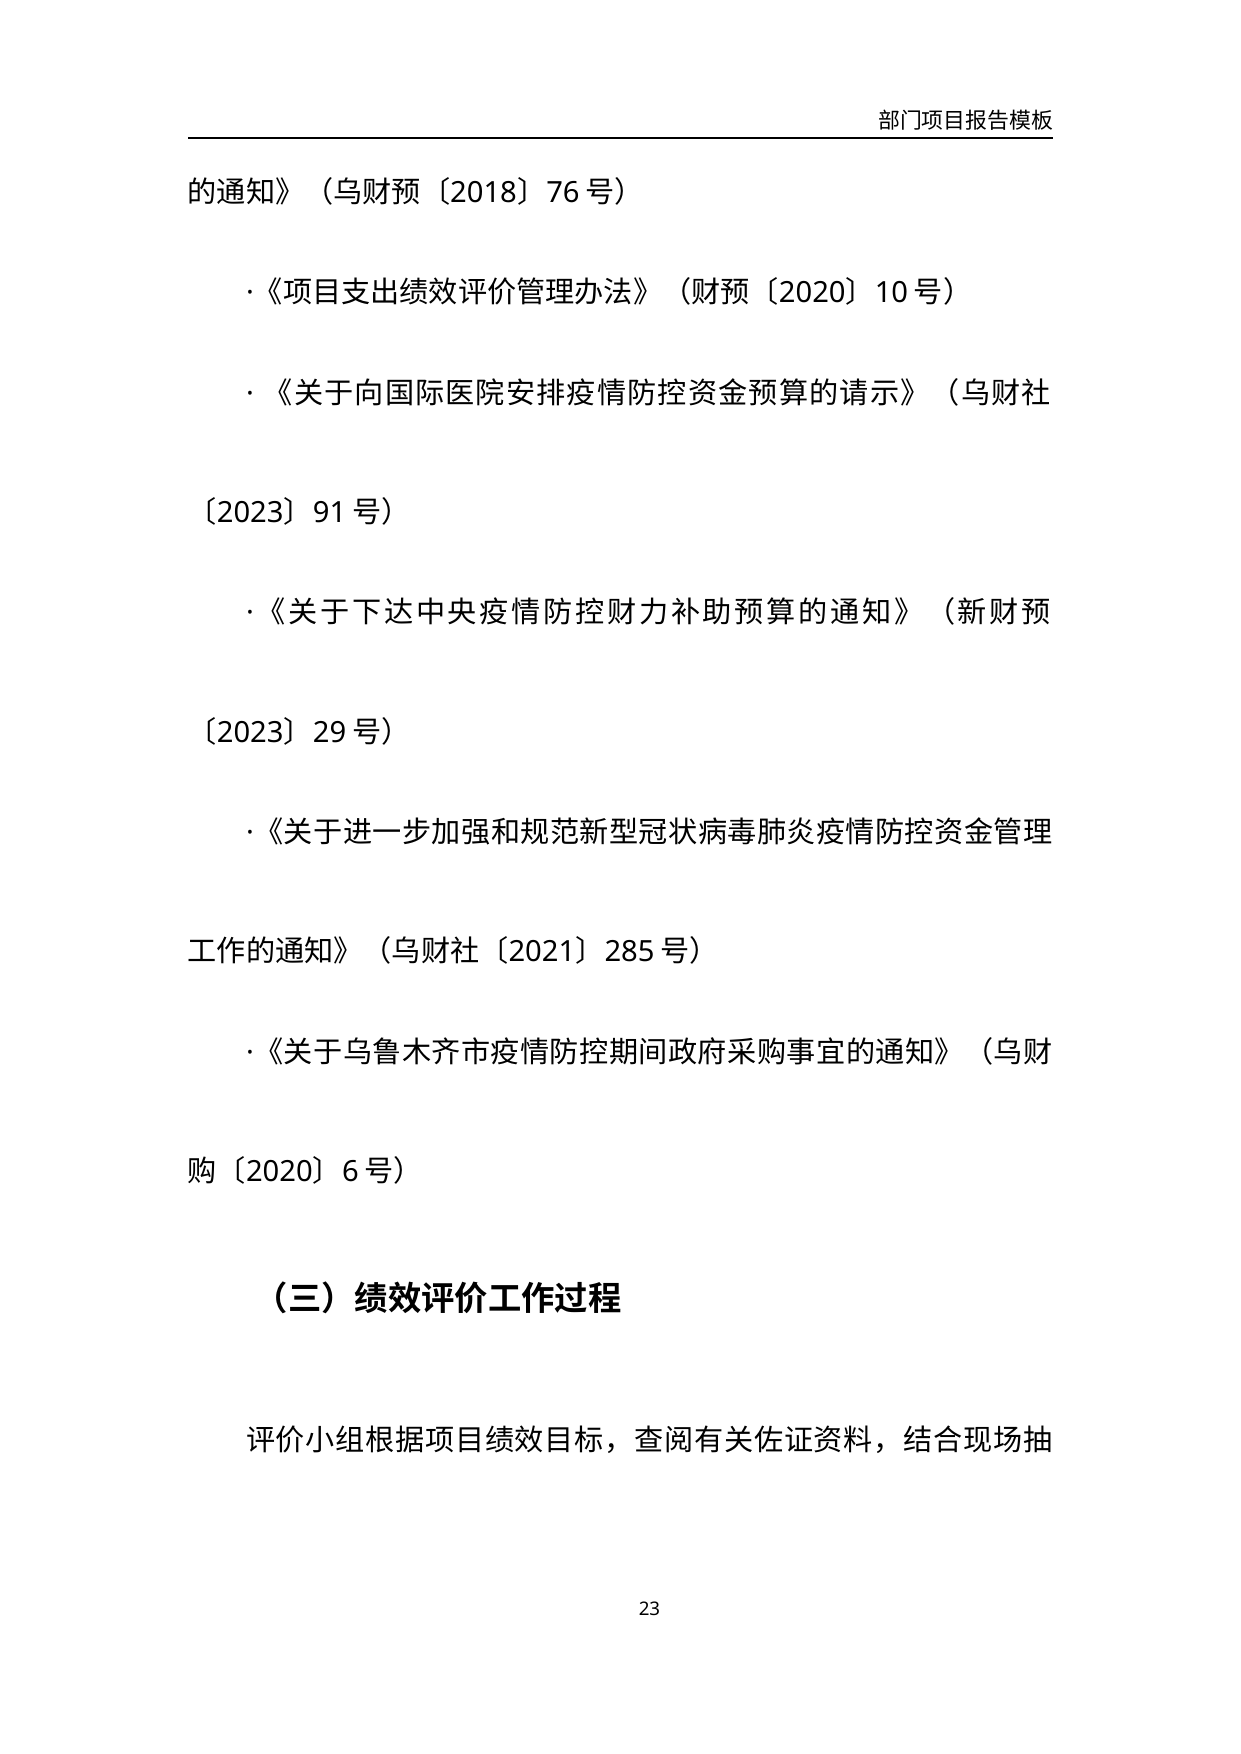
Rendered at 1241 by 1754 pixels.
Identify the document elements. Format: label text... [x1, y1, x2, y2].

text ·《关于进一步加强和规范新型冠状病毒肺炎疫情防控资金管理工作的通知》（乌财社〔2021〕285号） [187, 790, 1053, 989]
text ·《关于下达中央疫情防控财力补助预算的通知》（新财预〔2023〕29号） [187, 571, 1053, 769]
subtitle （三）绩效评价工作过程 [187, 1256, 1053, 1336]
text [187, 1398, 1053, 1477]
text ·《项目支出绩效评价管理办法》（财预〔2020〕10号） [187, 251, 1053, 330]
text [187, 150, 1053, 229]
text · 《关于向国际医院安排疫情防控资金预算的请示》（乌财社〔2023〕91号） [187, 351, 1053, 549]
text ·《关于乌鲁木齐市疫情防控期间政府采购事宜的通知》（乌财购〔2020〕6号） [187, 1010, 1053, 1208]
